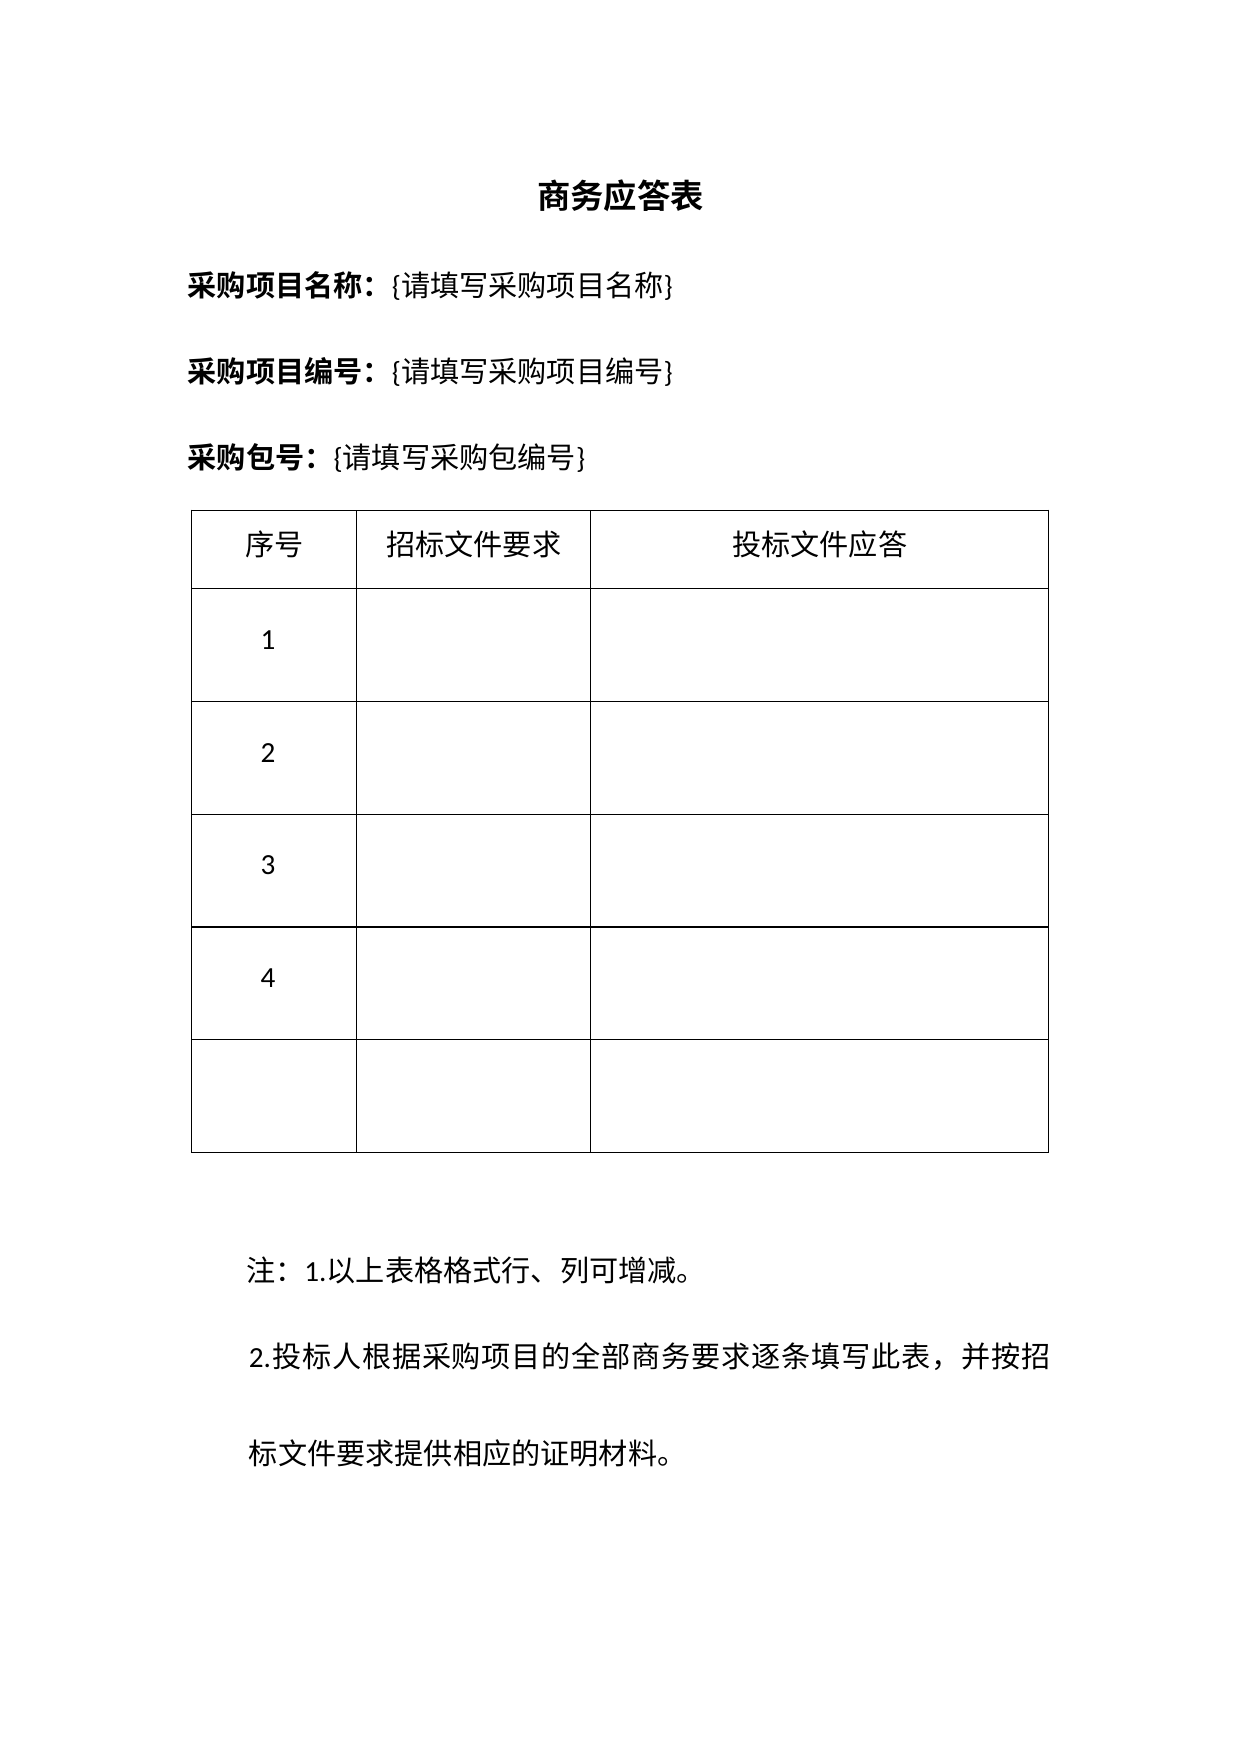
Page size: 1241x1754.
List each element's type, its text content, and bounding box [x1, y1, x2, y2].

table_cell [591, 702, 1048, 814]
table_cell [357, 928, 590, 1039]
subtitle 商务应答表 [187, 162, 1053, 227]
table_cell 3 [192, 815, 356, 926]
table_cell 4 [192, 928, 356, 1039]
table_header 投标文件应答 [591, 511, 1048, 588]
table_cell [192, 1040, 356, 1152]
table_cell [591, 815, 1048, 926]
table_cell [357, 1040, 590, 1152]
table_cell [591, 589, 1048, 701]
table_cell [357, 589, 590, 701]
text 注：1.以上表格格式行、列可增减。 [187, 1236, 1053, 1301]
table_header 序号 [192, 511, 356, 588]
table_cell [357, 702, 590, 814]
text 2.投标人根据采购项目的全部商务要求逐条填写此表，并按招标文件要求提供相应的证明材料。 [249, 1322, 1053, 1484]
text 采购项目名称：{请填写采购项目名称} [187, 251, 1053, 316]
table_cell 2 [192, 702, 356, 814]
table_cell [591, 1040, 1048, 1152]
text 采购包号：{请填写采购包编号} [187, 423, 1053, 488]
table_header 招标文件要求 [357, 511, 590, 588]
table_cell [357, 815, 590, 926]
text 采购项目编号：{请填写采购项目编号} [187, 337, 1053, 402]
table_cell [591, 928, 1048, 1039]
table_cell 1 [192, 589, 356, 701]
